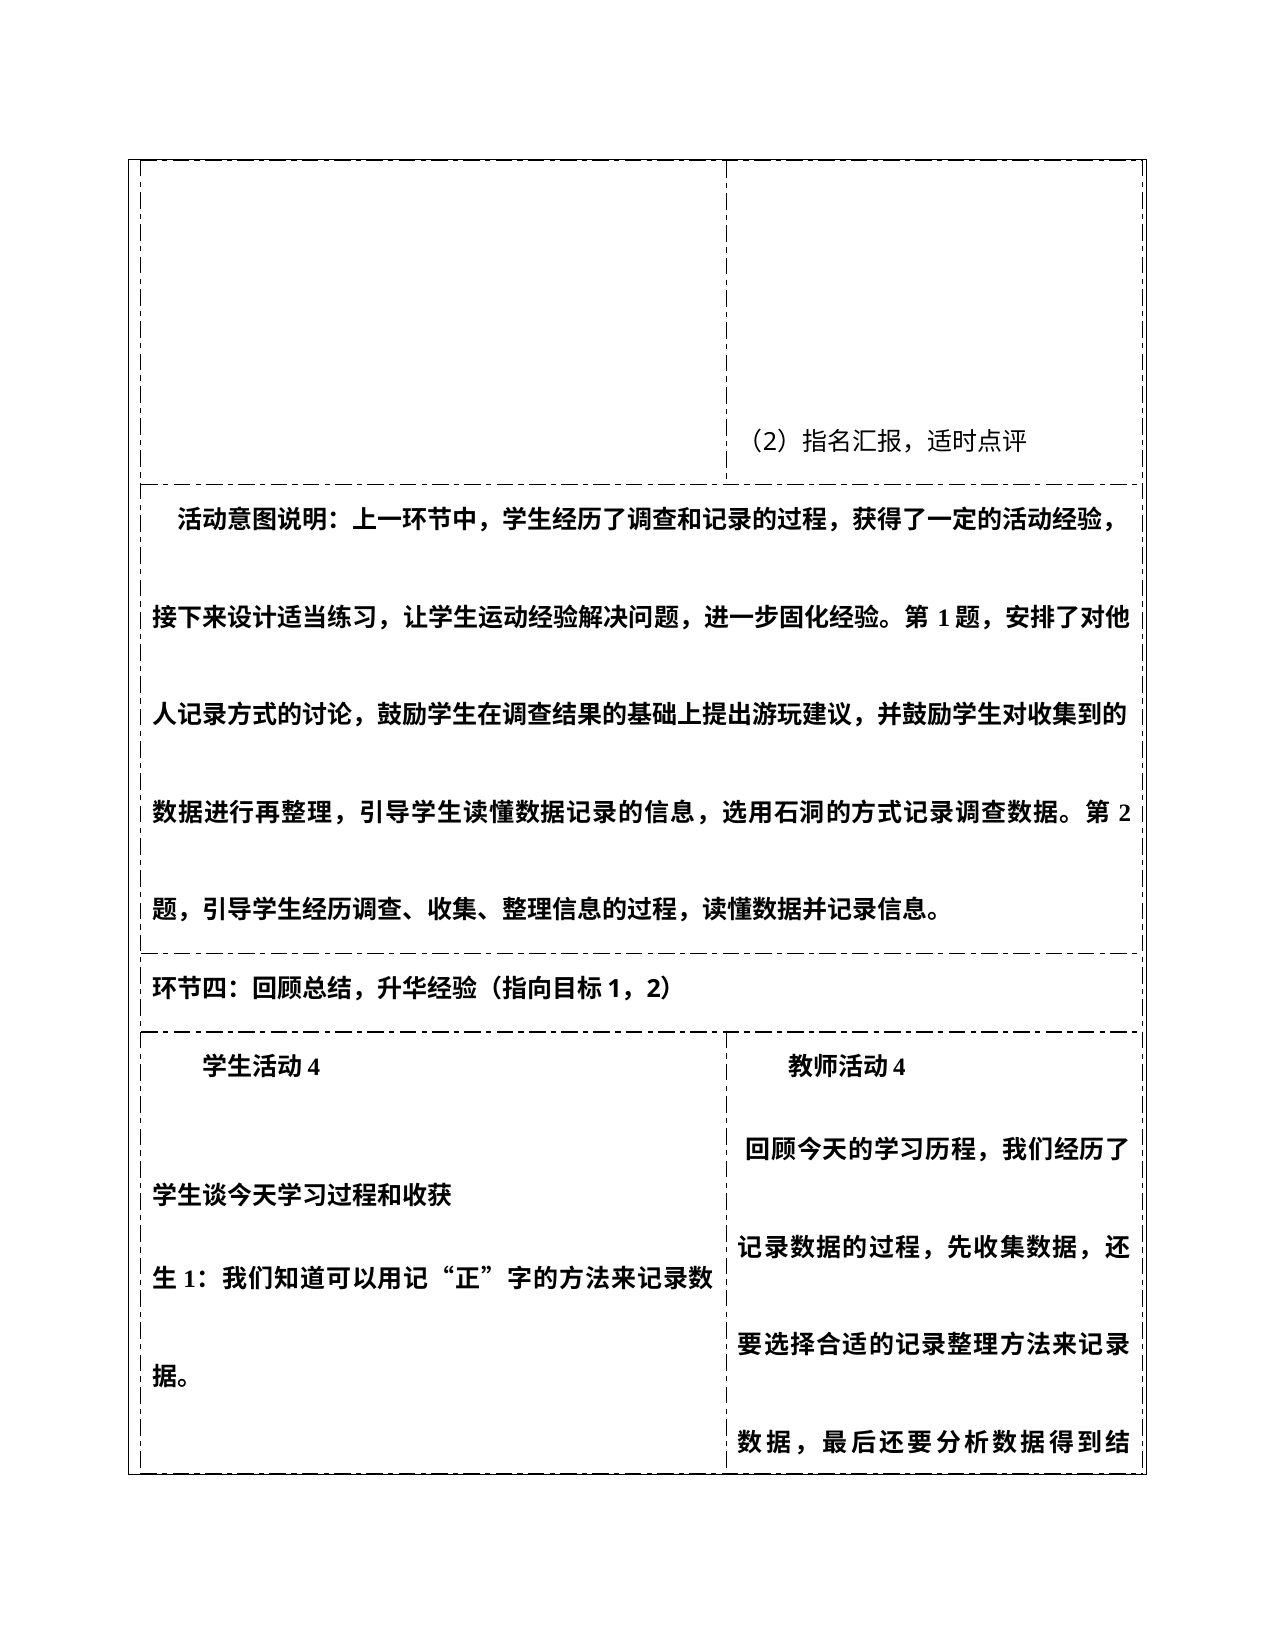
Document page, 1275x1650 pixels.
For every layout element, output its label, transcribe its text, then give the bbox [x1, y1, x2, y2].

table_cell 5.学习过程 [129, 160, 1146, 1474]
